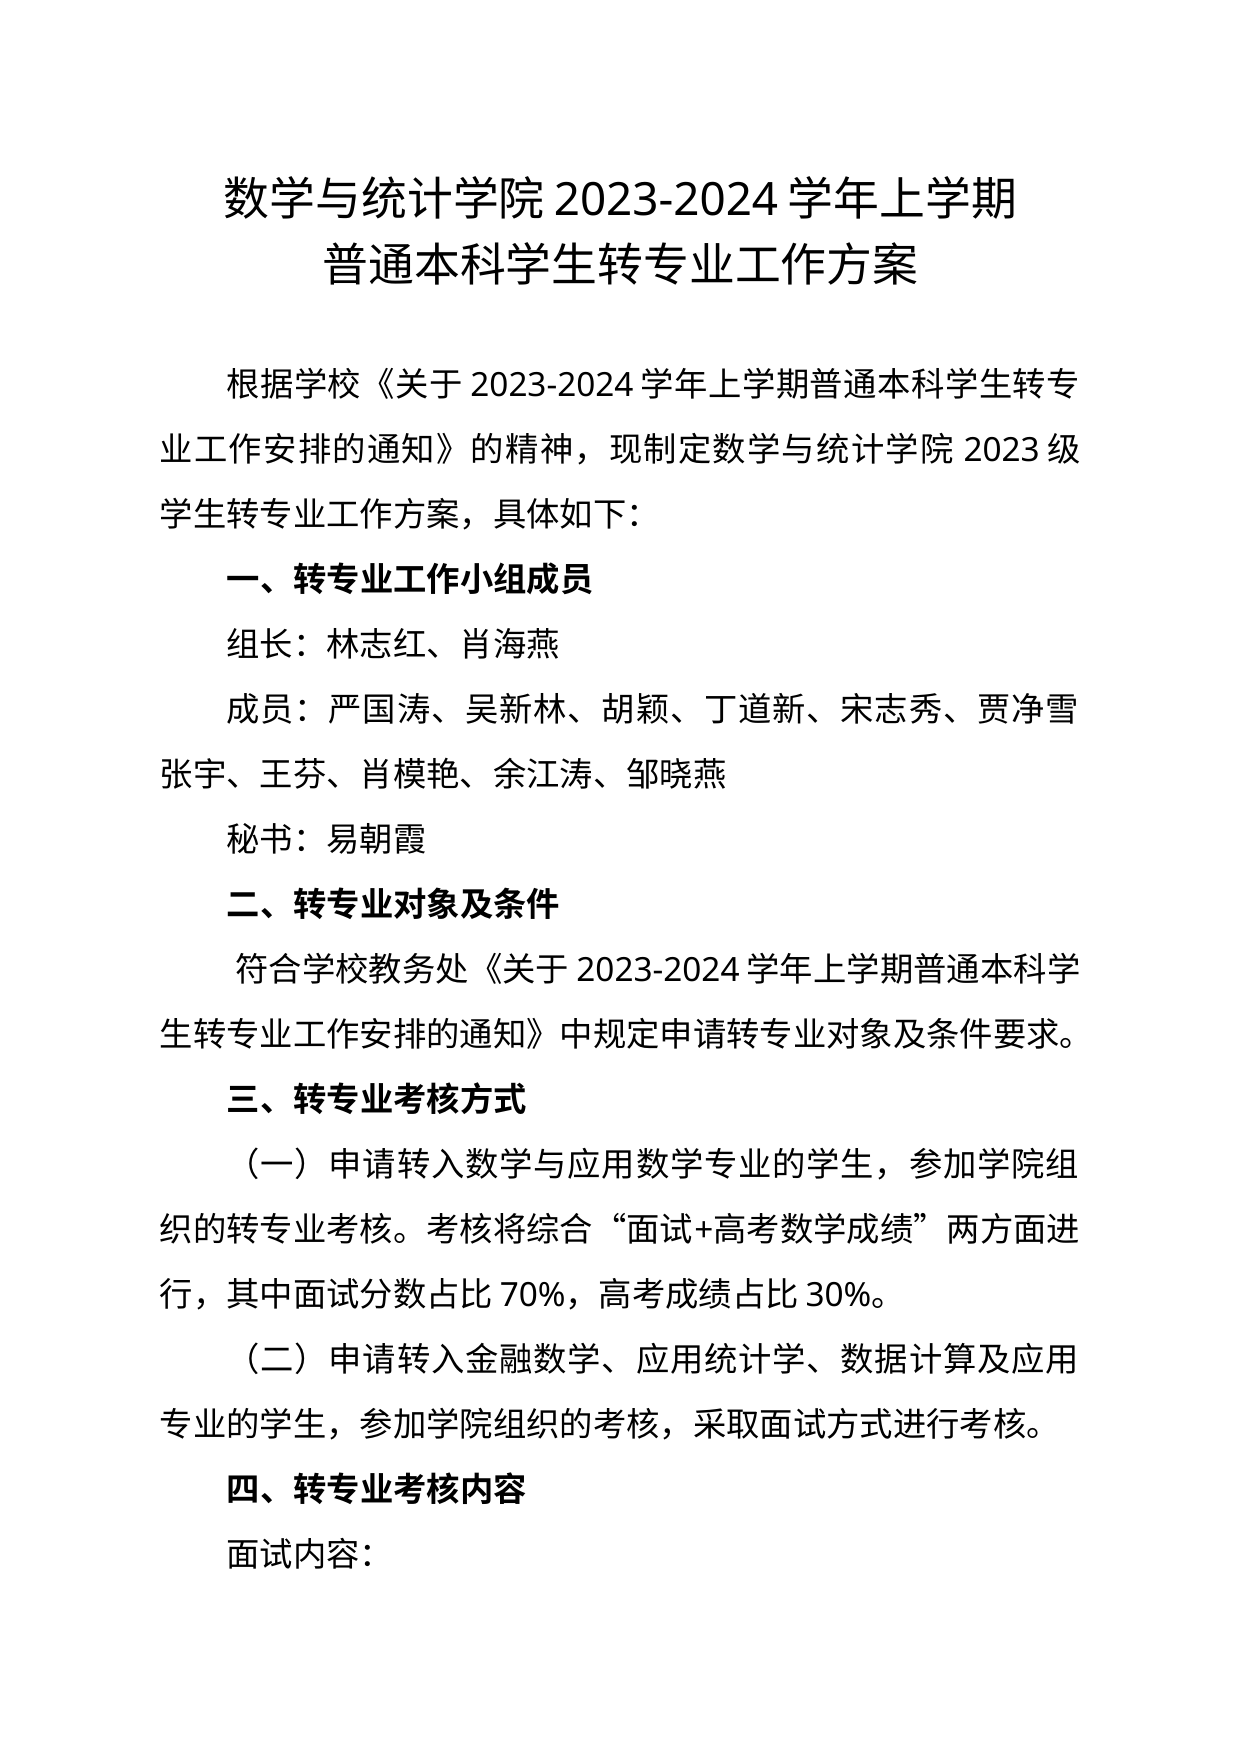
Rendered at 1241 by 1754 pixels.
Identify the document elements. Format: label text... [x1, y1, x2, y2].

text 普通本科学生转专业工作方案 [159, 228, 1081, 295]
text 数学与统计学院2023-2024学年上学期 [159, 162, 1081, 228]
text （二）申请转入金融数学、应用统计学、数据计算及应用专业的学生，参加学院组织的考核，采取面试方式进行考核。 [159, 1324, 1081, 1454]
text 面试内容： [159, 1519, 1081, 1584]
text 成员：严国涛、吴新林、胡颖、丁道新、宋志秀、贾净雪、张宇、王芬、肖模艳、余江涛、邹晓燕 [159, 674, 1081, 804]
text 三、转专业考核方式 [159, 1064, 1081, 1129]
text 根据学校《关于2023-2024学年上学期普通本科学生转专业工作安排的通知》的精神，现制定数学与统计学院2023级学生转专业工作方案，具体如下： [159, 349, 1081, 544]
text 一、转专业工作小组成员 [159, 544, 1081, 609]
text 组长：林志红、肖海燕 [159, 609, 1081, 674]
text 四、转专业考核内容 [159, 1454, 1081, 1519]
text 符合学校教务处《关于2023-2024学年上学期普通本科学生转专业工作安排的通知》中规定申请转专业对象及条件要求。 [159, 934, 1081, 1064]
text （一）申请转入数学与应用数学专业的学生，参加学院组织的转专业考核。考核将综合“面试+高考数学成绩”两方面进行，其中面试分数占比70%，高考成绩占比30%。 [159, 1129, 1081, 1324]
text 秘书：易朝霞 [159, 804, 1081, 869]
text 二、转专业对象及条件 [159, 869, 1081, 934]
